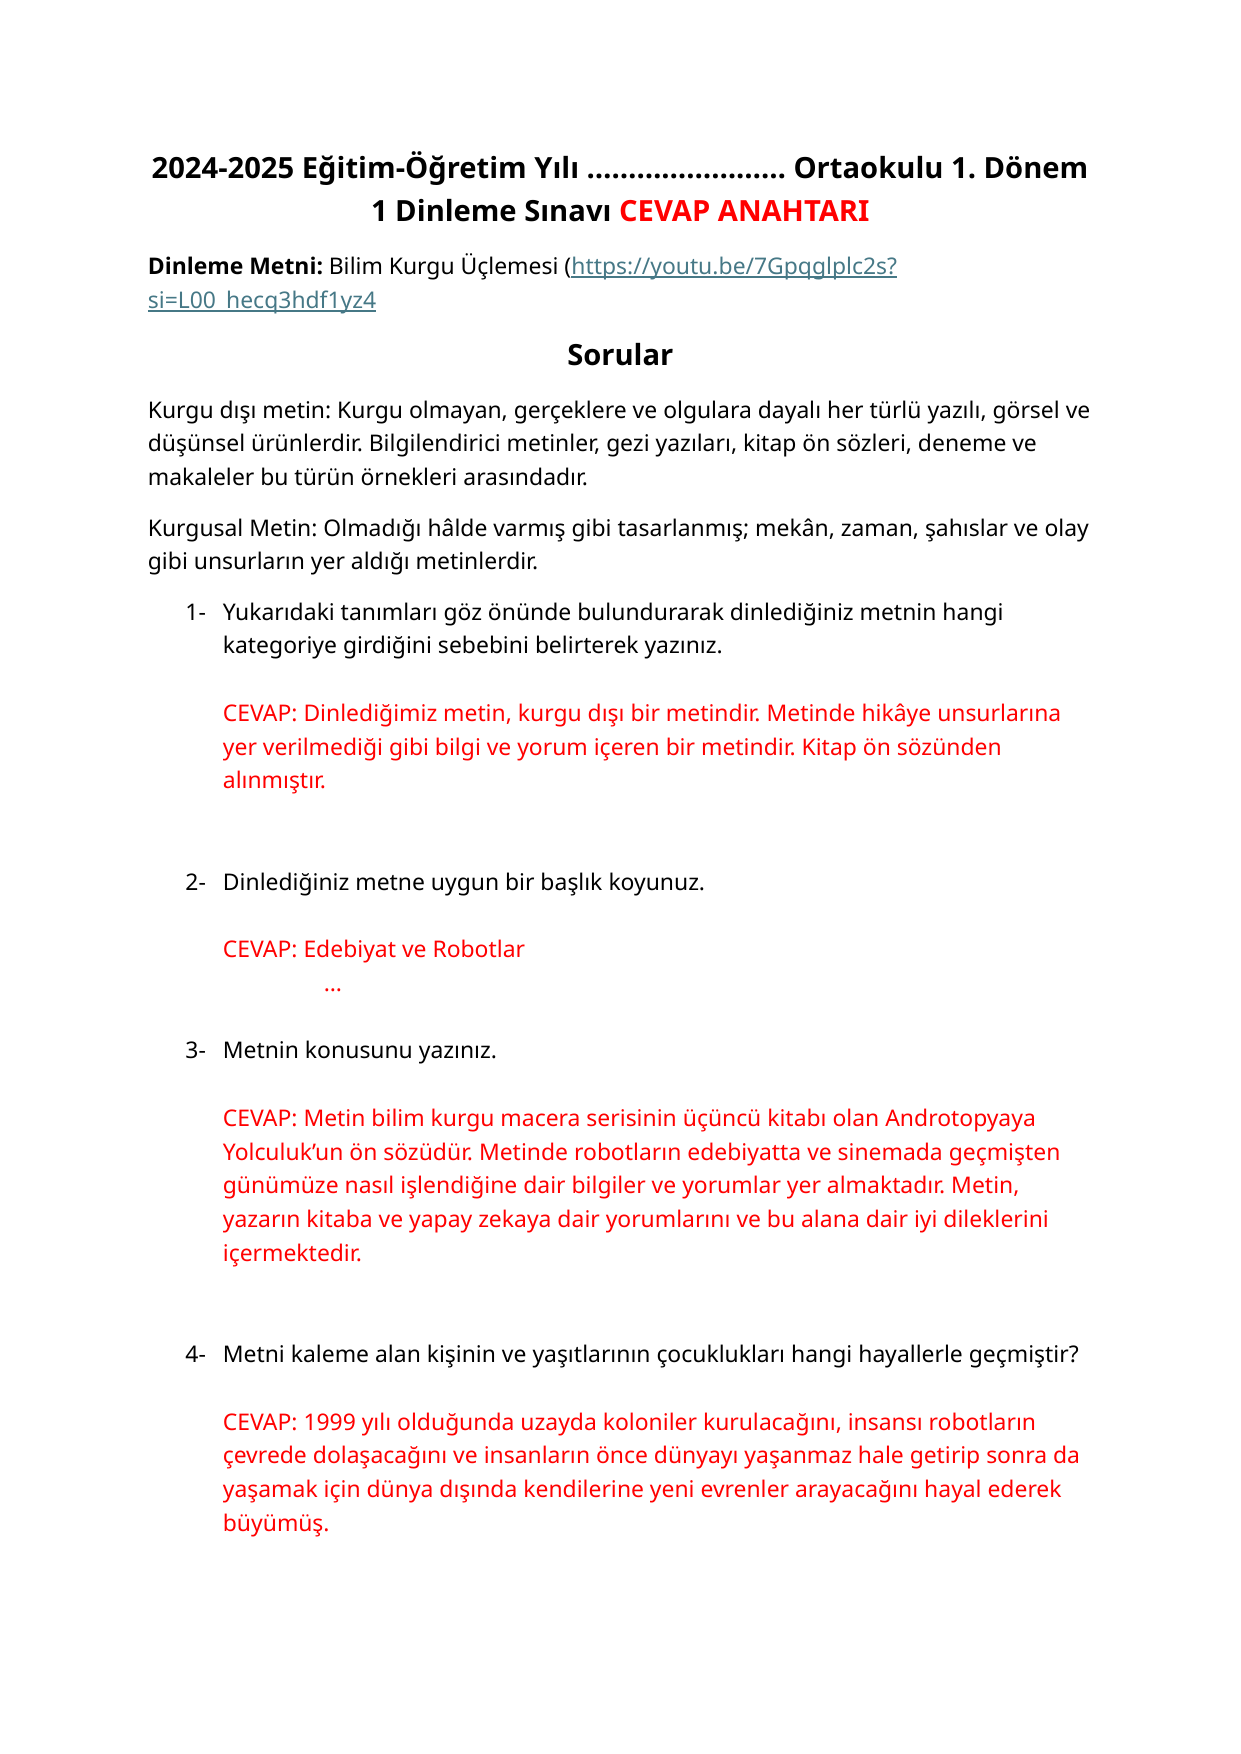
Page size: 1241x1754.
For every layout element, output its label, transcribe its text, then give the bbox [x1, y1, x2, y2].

list CEVAP: Metin bilim kurgu macera serisinin üçüncü kitabı olan Androtopyaya Yolculuk’un ön sözüdür. Metinde robotların edebiyatta ve sinemada geçmişten günümüze nasıl işlendiğine dair bilgiler ve yorumlar yer almaktadır. Metin, yazarın kitaba ve yapay zekaya dair yorumlarını ve bu alana dair iyi dileklerini içermektedir. [223, 1102, 1093, 1268]
text Kurgu dışı metin: Kurgu olmayan, gerçeklere ve olgulara dayalı her türlü yazılı, görsel ve düşünsel ürünlerdir. Bilgilendirici metinler, gezi yazıları, kitap ön sözleri, deneme ve makaleler bu türün örnekleri arasındadır. [148, 393, 1093, 492]
text Sorular [148, 334, 1093, 374]
list … [223, 967, 1093, 998]
list Dinlediğiniz metne uygun bir başlık koyunuz. [185, 866, 1093, 897]
list Metnin konusunu yazınız. [185, 1034, 1093, 1066]
list Metni kaleme alan kişinin ve yaşıtlarının çocuklukları hangi hayallerle geçmiştir? [185, 1338, 1093, 1369]
list CEVAP: Dinlediğimiz metin, kurgu dışı bir metindir. Metinde hikâye unsurlarına yer verilmediği gibi bilgi ve yorum içeren bir metindir. Kitap ön sözünden alınmıştır. [223, 697, 1093, 796]
text Dinleme Metni: Bilim Kurgu Üçlemesi (https://youtu.be/7Gpqglplc2s?si=L00_hecq3hdf1yz4 [148, 250, 1093, 315]
list CEVAP: Edebiyat ve Robotlar [223, 933, 1093, 964]
text 2024-2025 Eğitim-Öğretim Yılı …………………… Ortaokulu 1. Dönem 1 Dinleme Sınavı CEVAP ANAHTARI [148, 148, 1093, 230]
list CEVAP: 1999 yılı olduğunda uzayda koloniler kurulacağını, insansı robotların çevrede dolaşacağını ve insanların önce dünyayı yaşanmaz hale getirip sonra da yaşamak için dünya dışında kendilerine yeni evrenler arayacağını hayal ederek büyümüş. [223, 1406, 1093, 1538]
list Yukarıdaki tanımları göz önünde bulundurarak dinlediğiniz metnin hangi kategoriye girdiğini sebebini belirterek yazınız. [185, 596, 1093, 661]
text Kurgusal Metin: Olmadığı hâlde varmış gibi tasarlanmış; mekân, zaman, şahıslar ve olay gibi unsurların yer aldığı metinlerdir. [148, 511, 1093, 576]
